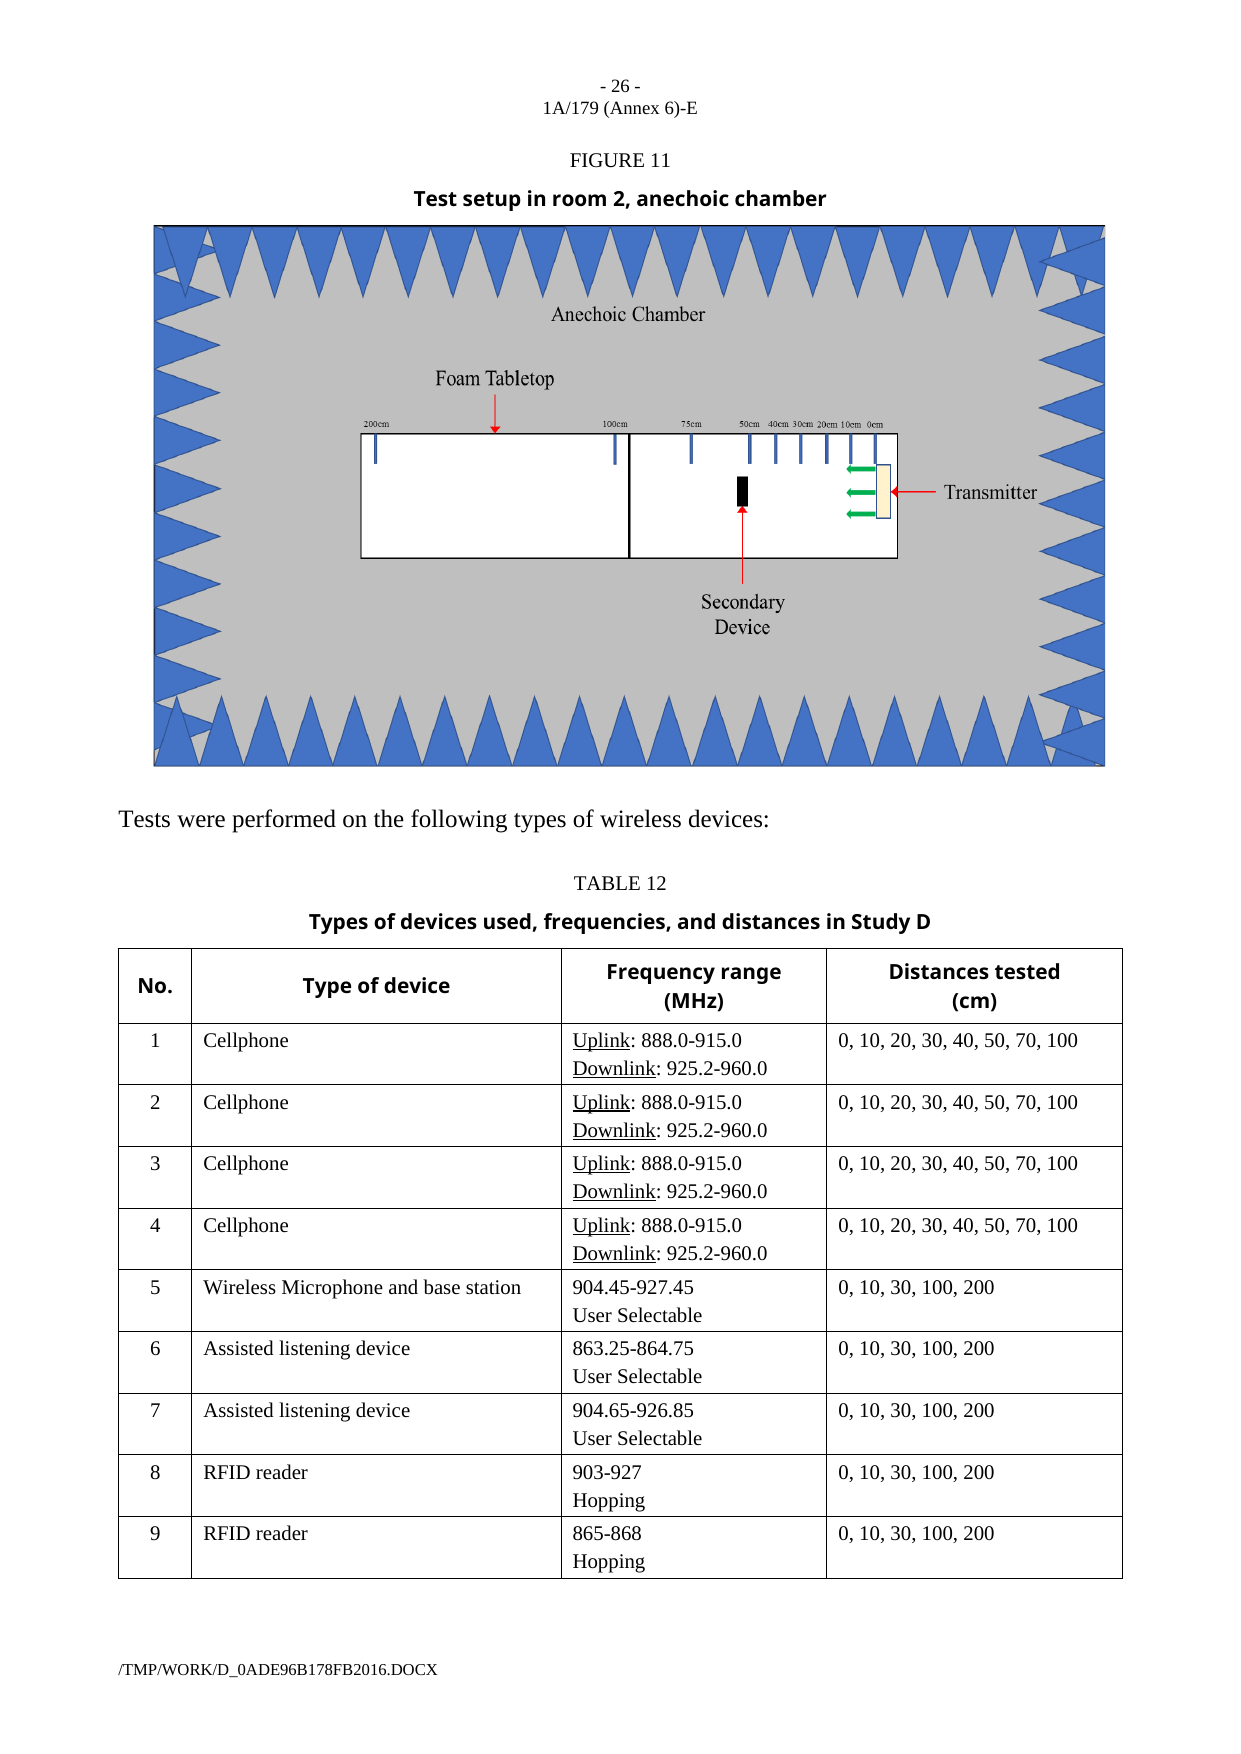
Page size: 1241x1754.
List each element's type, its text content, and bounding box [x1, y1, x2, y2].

table_cell Cellphone [192, 1209, 561, 1269]
table_cell 2 [119, 1085, 191, 1146]
table_cell RFID reader [192, 1517, 561, 1578]
table_cell 0, 10, 30, 100, 200 [827, 1270, 1122, 1331]
table_cell 9 [119, 1517, 191, 1578]
table_cell Uplink: 888.0-915.0 Downlink: 925.2-960.0 [562, 1209, 826, 1269]
table_cell Uplink: 888.0-915.0 Downlink: 925.2-960.0 [562, 1085, 826, 1146]
table_cell Wireless Microphone and base station [192, 1270, 561, 1331]
table_cell 3 [119, 1147, 191, 1208]
text Figure 11 [118, 148, 1122, 172]
title Test setup in room 2, anechoic chamber [118, 184, 1122, 213]
table_header Type of device [192, 949, 561, 1023]
table_cell 0, 10, 20, 30, 40, 50, 70, 100 [827, 1209, 1122, 1269]
table_cell 904.65-926.85 User Selectable [562, 1394, 826, 1454]
table_header No. [119, 949, 191, 1023]
table_cell RFID reader [192, 1455, 561, 1516]
table_header Frequency range (MHz) [562, 949, 826, 1023]
table_cell 0, 10, 30, 100, 200 [827, 1455, 1122, 1516]
table_cell 0, 10, 20, 30, 40, 50, 70, 100 [827, 1085, 1122, 1146]
table_cell 904.45-927.45 User Selectable [562, 1270, 826, 1331]
table_cell 903-927 Hopping [562, 1455, 826, 1516]
table_cell 5 [119, 1270, 191, 1331]
table_cell Uplink: 888.0-915.0 Downlink: 925.2-960.0 [562, 1147, 826, 1208]
table_cell 1 [119, 1024, 191, 1084]
table_cell 4 [119, 1209, 191, 1269]
table_cell 863.25-864.75 User Selectable [562, 1332, 826, 1393]
table_cell 0, 10, 20, 30, 40, 50, 70, 100 [827, 1024, 1122, 1084]
table_cell 865-868 Hopping [562, 1517, 826, 1578]
table_header Distances tested (cm) [827, 949, 1122, 1023]
picture [153, 225, 1106, 767]
table_cell 0, 10, 30, 100, 200 [827, 1332, 1122, 1393]
table_cell Cellphone [192, 1147, 561, 1208]
table_cell Cellphone [192, 1024, 561, 1084]
title Tests were performed on the following types of wireless devices: [118, 804, 1122, 833]
table_cell Assisted listening device [192, 1394, 561, 1454]
table_cell 6 [119, 1332, 191, 1393]
table_cell Cellphone [192, 1085, 561, 1146]
table_cell 7 [119, 1394, 191, 1454]
table_cell 8 [119, 1455, 191, 1516]
table_cell 0, 10, 20, 30, 40, 50, 70, 100 [827, 1147, 1122, 1208]
table_cell 0, 10, 30, 100, 200 [827, 1517, 1122, 1578]
table_cell Assisted listening device [192, 1332, 561, 1393]
text Table 12 [118, 871, 1122, 895]
table_cell 0, 10, 30, 100, 200 [827, 1394, 1122, 1454]
title Types of devices used, frequencies, and distances in Study D [118, 907, 1122, 936]
table_cell Uplink: 888.0-915.0 Downlink: 925.2-960.0 [562, 1024, 826, 1084]
